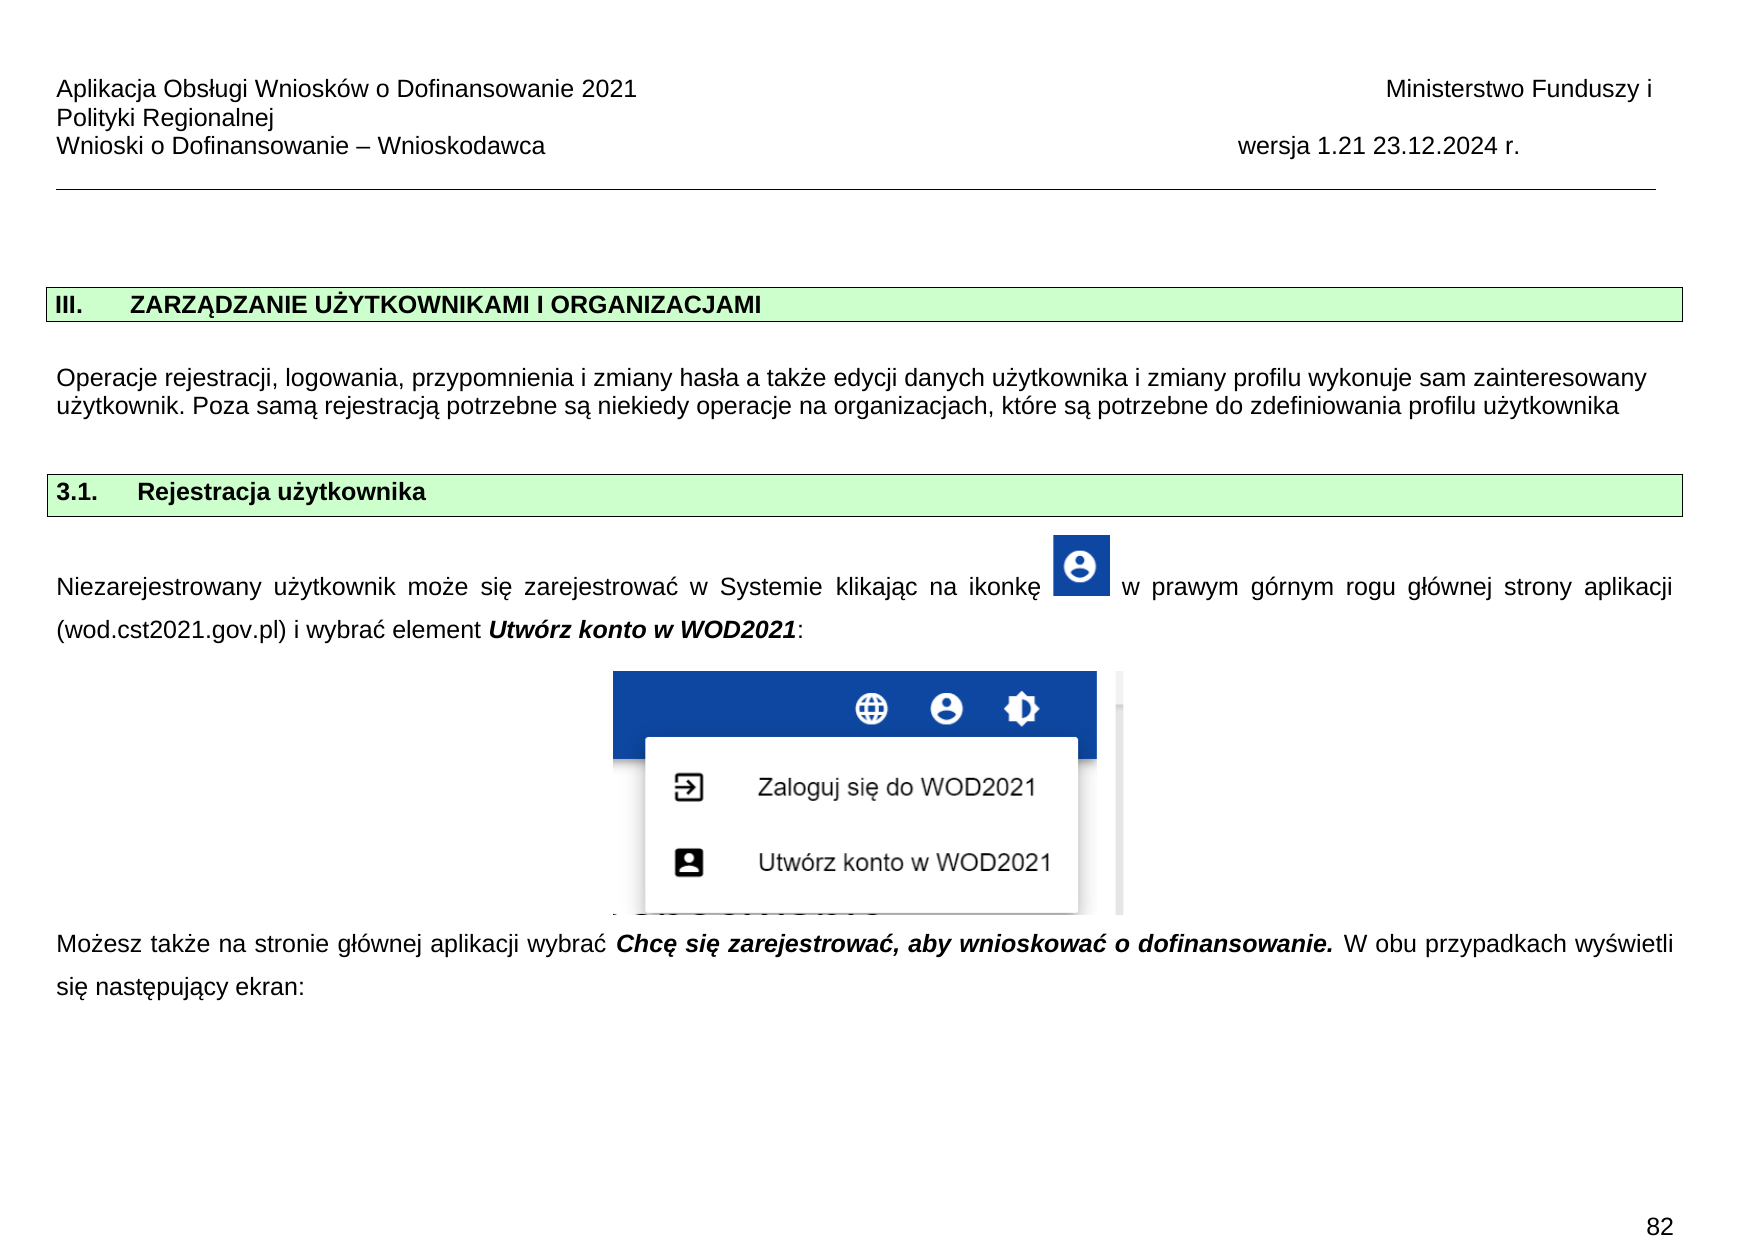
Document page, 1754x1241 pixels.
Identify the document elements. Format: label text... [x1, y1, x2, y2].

picture [1053, 535, 1110, 596]
text Niezarejestrowany użytkownik może się zarejestrować w Systemie klikając na ikonkę w prawym górnym rogu głównej strony aplikacji (wod.cst2021.gov.pl) i wybrać element Utwórz konto w WOD2021: [56, 535, 1674, 644]
picture [613, 671, 1124, 915]
subtitle ZARZĄDZANIE UŻYTKOWNIKAMI I ORGANIZACJAMI [47, 288, 1682, 321]
text Możesz także na stronie głównej aplikacji wybrać Chcę się zarejestrować, aby wnioskować o dofinansowanie. W obu przypadkach wyświetli się następujący ekran: [56, 929, 1674, 1001]
text Operacje rejestracji, logowania, przypomnienia i zmiany hasła a także edycji danych użytkownika i zmiany profilu wykonuje sam zainteresowany użytkownik. Poza samą rejestracją potrzebne są niekiedy operacje na organizacjach, które są potrzebne do zdefiniowania profilu użytkownika [56, 362, 1674, 420]
subtitle Rejestracja użytkownika [48, 475, 1682, 516]
